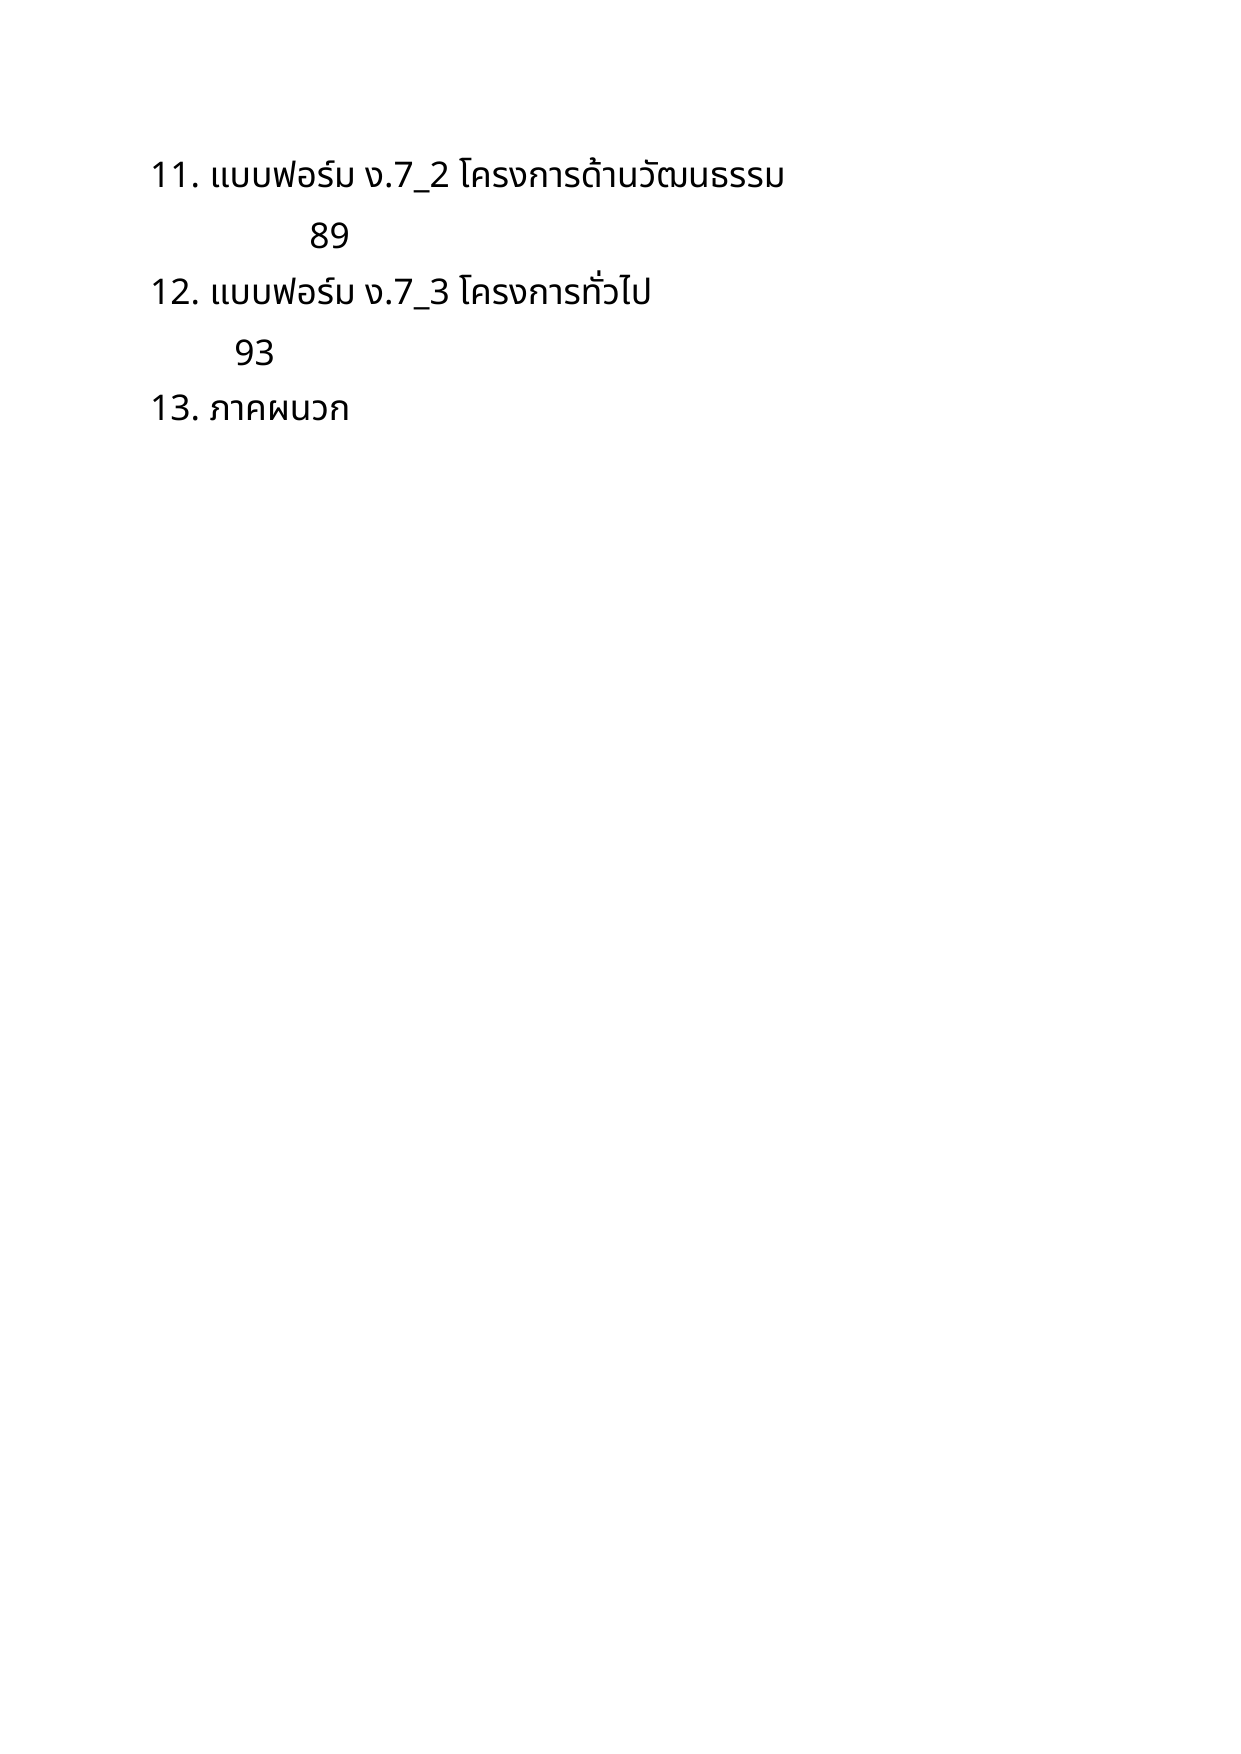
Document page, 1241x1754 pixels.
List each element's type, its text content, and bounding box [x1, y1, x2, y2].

text 11. แบบฟอร์ม ง.7_2 โครงการด้านวัฒนธรรม 89 [150, 150, 1090, 259]
text 12. แบบฟอร์ม ง.7_3 โครงการทั่วไป 93 [150, 266, 1090, 376]
text 13. ภาคผนวก [150, 383, 1090, 437]
